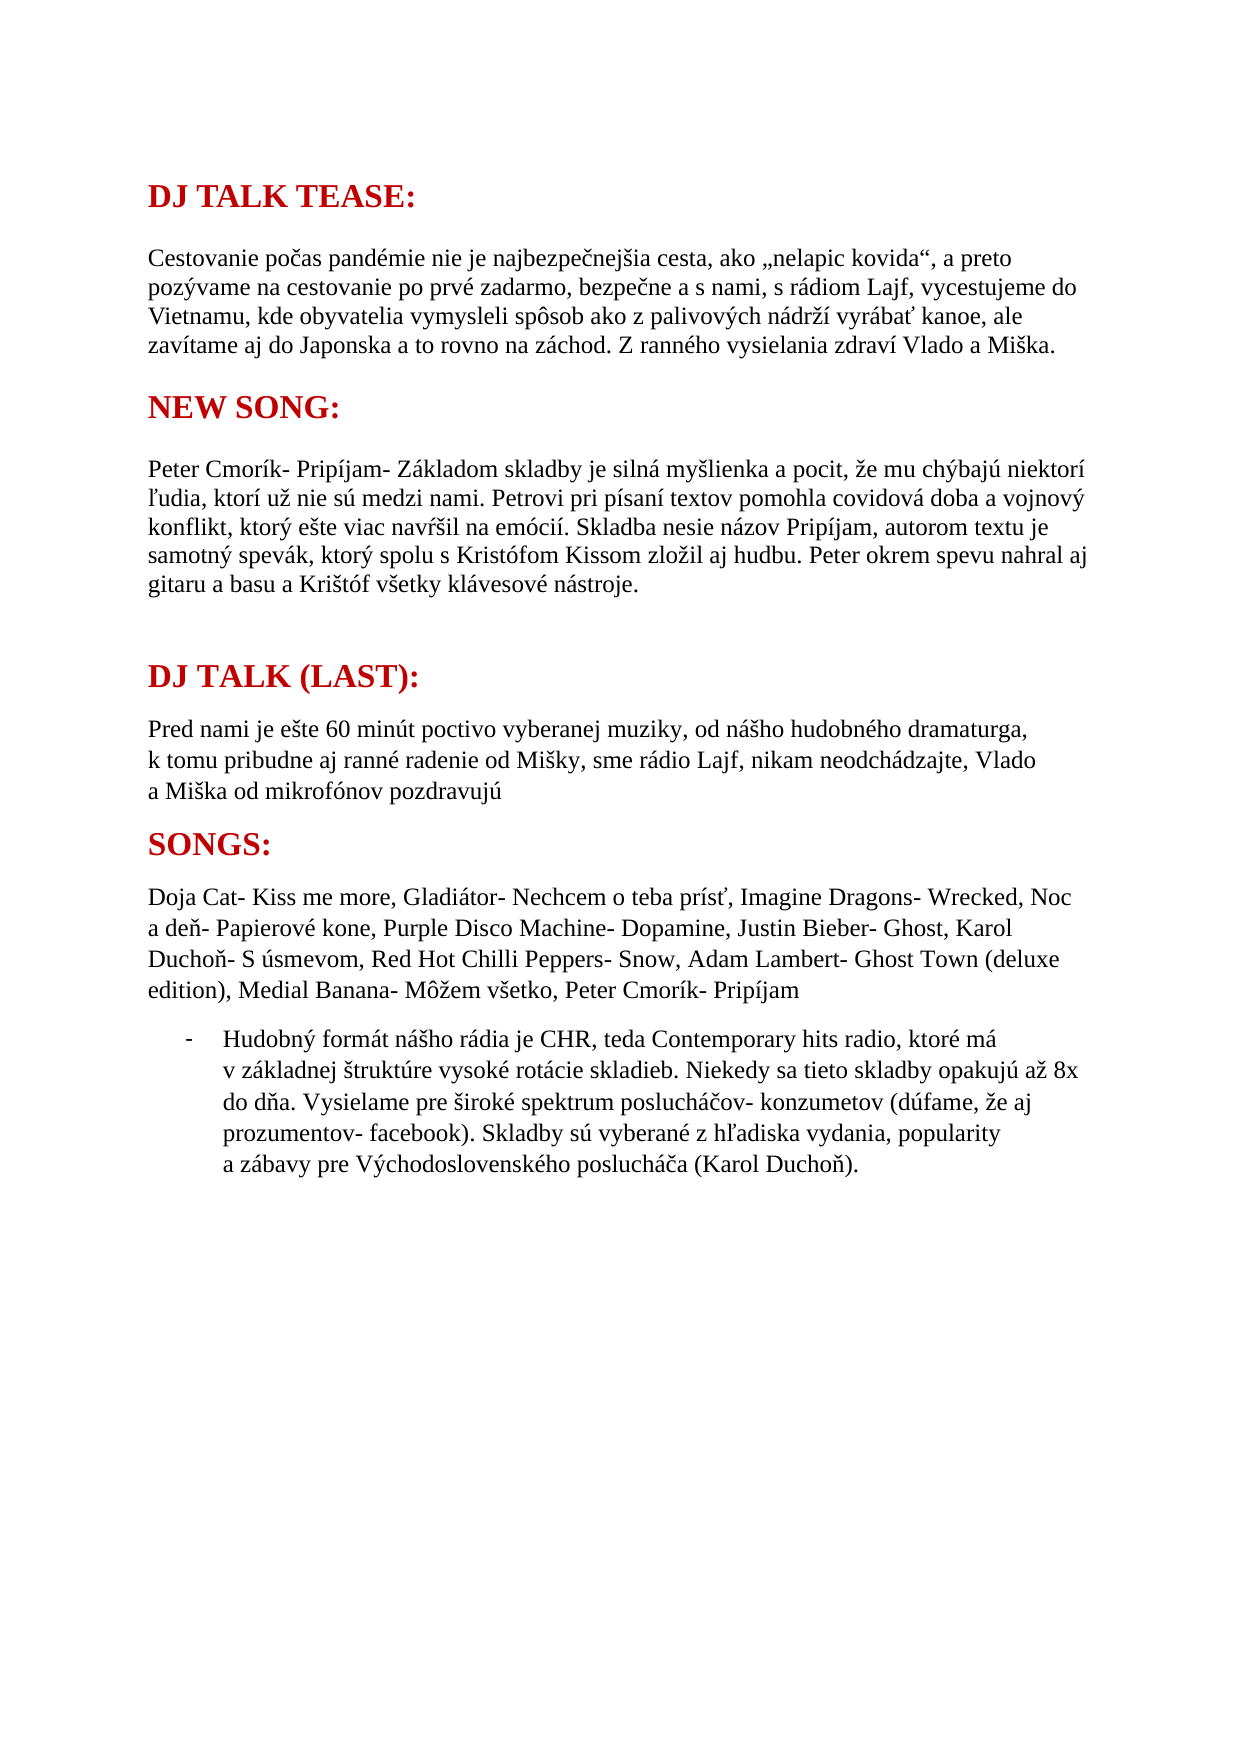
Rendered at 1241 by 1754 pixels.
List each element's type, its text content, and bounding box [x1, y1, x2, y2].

text Pred nami je ešte 60 minút poctivo vyberanej muziky, od nášho hudobného dramaturga, k tomu pribudne aj ranné radenie od Mišky, sme rádio Lajf, nikam neodchádzajte, Vlado a Miška od mikrofónov pozdravujú [148, 714, 1093, 805]
text Cestovanie počas pandémie nie je najbezpečnejšia cesta, ako „nelapic kovida“, a preto pozývame na cestovanie po prvé zadarmo, bezpečne a s nami, s rádiom Lajf, vycestujeme do Vietnamu, kde obyvatelia vymysleli spôsob ako z palivových nádrží vyrábať kanoe, ale zavítame aj do Japonska a to rovno na záchod. Z ranného vysielania zdraví Vlado a Miška. [148, 243, 1093, 358]
text DJ TALK (LAST): [148, 656, 1093, 694]
text NEW SONG: [148, 387, 1093, 426]
text SONGS: [148, 824, 1093, 862]
text Doja Cat- Kiss me more, Gladiátor- Nechcem o teba prísť, Imagine Dragons- Wrecked, Noc a deň- Papierové kone, Purple Disco Machine- Dopamine, Justin Bieber- Ghost, Karol Duchoň- S úsmevom, Red Hot Chilli Peppers- Snow, Adam Lambert- Ghost Town (deluxe edition), Medial Banana- Môžem všetko, Peter Cmorík- Pripíjam [148, 882, 1093, 1004]
text Peter Cmorík- Pripíjam- Základom skladby je silná myšlienka a pocit, že mu chýbajú niektorí ľudia, ktorí už nie sú medzi nami. Petrovi pri písaní textov pomohla covidová doba a vojnový konflikt, ktorý ešte viac navŕšil na emócií. Skladba nesie názov Pripíjam, autorom textu je samotný spevák, ktorý spolu s Kristófom Kissom zložil aj hudbu. Peter okrem spevu nahral aj gitaru a basu a Krištóf všetky klávesové nástroje. [148, 454, 1093, 598]
text DJ TALK TEASE: [148, 176, 1093, 215]
list Hudobný formát nášho rádia je CHR, teda Contemporary hits radio, ktoré má v základnej štruktúre vysoké rotácie skladieb. Niekedy sa tieto skladby opakujú až 8x do dňa. Vysielame pre široké spektrum poslucháčov- konzumetov (dúfame, že aj prozumentov- facebook). Skladby sú vyberané z hľadiska vydania, popularity a zábavy pre Východoslovenského poslucháča (Karol Duchoň). [185, 1023, 1093, 1177]
